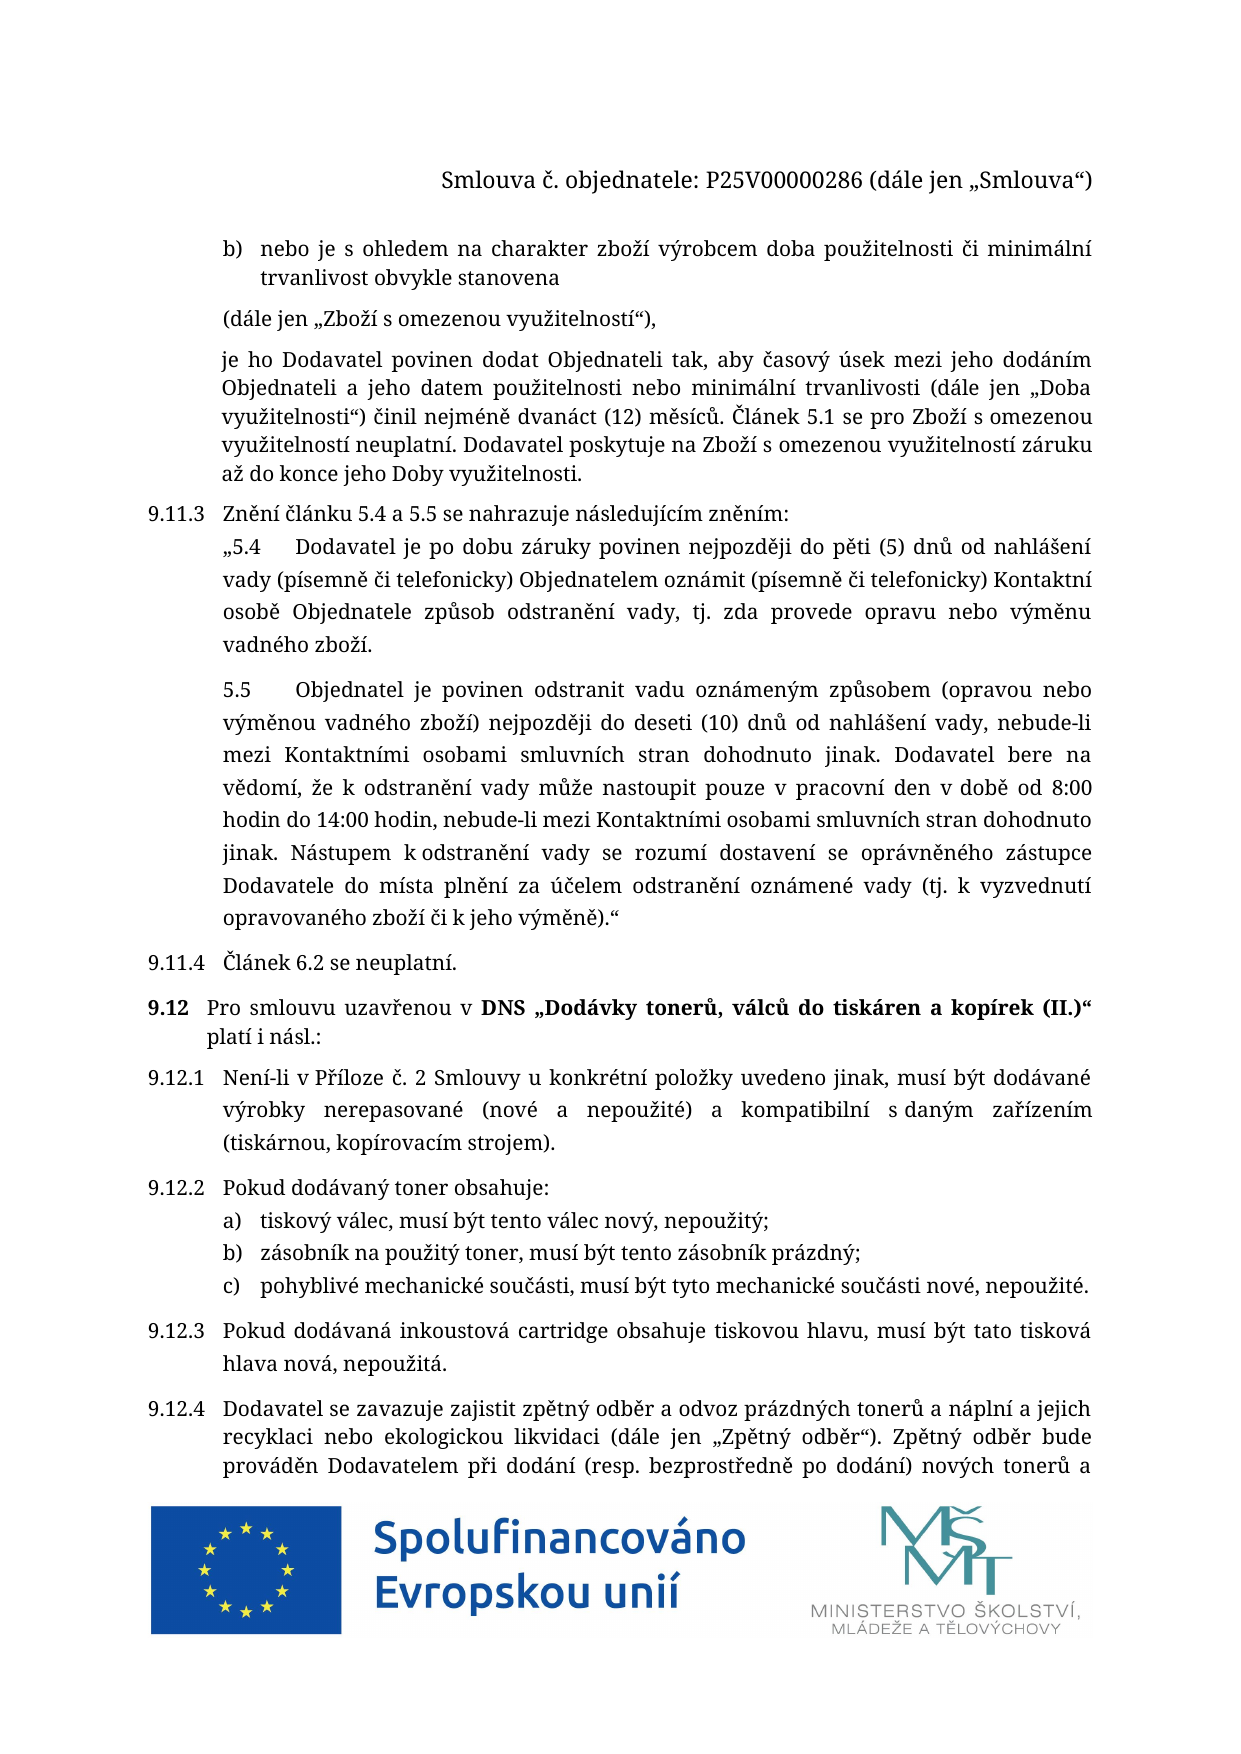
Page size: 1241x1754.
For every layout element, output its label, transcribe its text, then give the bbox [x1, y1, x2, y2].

list nebo je s ohledem na charakter zboží výrobcem doba použitelnosti či minimální trvanlivost obvykle stanovena [223, 234, 1093, 291]
list Není-li v Příloze č. 2 Smlouvy u konkrétní položky uvedeno jinak, musí být dodávané výrobky nerepasované (nové a nepoužité) a kompatibilní s daným zařízením (tiskárnou, kopírovacím strojem). [148, 1063, 1093, 1157]
text je ho Dodavatel povinen dodat Objednateli tak, aby časový úsek mezi jeho dodáním Objednateli a jeho datem použitelnosti nebo minimální trvanlivosti (dále jen „Doba využitelnosti“) činil nejméně dvanáct (12) měsíců. Článek 5.1 se pro Zboží s omezenou využitelností neuplatní. Dodavatel poskytuje na Zboží s omezenou využitelností záruku až do konce jeho Doby využitelnosti. [221, 345, 1093, 487]
text (dále jen „Zboží s omezenou využitelností“), [223, 304, 1093, 332]
list zásobník na použitý toner, musí být tento zásobník prázdný; [223, 1238, 1093, 1267]
list Znění článku 5.4 a 5.5 se nahrazuje následujícím zněním: [148, 499, 1093, 528]
list Pokud dodávaný toner obsahuje: [148, 1173, 1093, 1202]
list „5.4 Dodavatel je po dobu záruky povinen nejpozději do pěti (5) dnů od nahlášení vady (písemně či telefonicky) Objednatelem oznámit (písemně či telefonicky) Kontaktní osobě Objednatele způsob odstranění vady, tj. zda provede opravu nebo výměnu vadného zboží. [223, 532, 1093, 658]
list Pro smlouvu uzavřenou v DNS „Dodávky tonerů, válců do tiskáren a kopírek (II.)“ platí i násl.: [148, 993, 1093, 1050]
list Článek 6.2 se neuplatní. [148, 948, 1093, 977]
list tiskový válec, musí být tento válec nový, nepoužitý; [223, 1206, 1093, 1234]
list pohyblivé mechanické součásti, musí být tyto mechanické součásti nové, nepoužité. [223, 1271, 1093, 1299]
list Pokud dodávaná inkoustová cartridge obsahuje tiskovou hlavu, musí být tato tisková hlava nová, nepoužitá. [148, 1316, 1093, 1377]
list 5.5 Objednatel je povinen odstranit vadu oznámeným způsobem (opravou nebo výměnou vadného zboží) nejpozději do deseti (10) dnů od nahlášení vady, nebude-li mezi Kontaktními osobami smluvních stran dohodnuto jinak. Dodavatel bere na vědomí, že k odstranění vady může nastoupit pouze v pracovní den v době od 8:00 hodin do 14:00 hodin, nebude-li mezi Kontaktními osobami smluvních stran dohodnuto jinak. Nástupem k odstranění vady se rozumí dostavení se oprávněného zástupce Dodavatele do místa plnění za účelem odstranění oznámené vady (tj. k vyzvednutí opravovaného zboží či k jeho výměně).“ [223, 675, 1093, 932]
picture [147, 1502, 1093, 1638]
